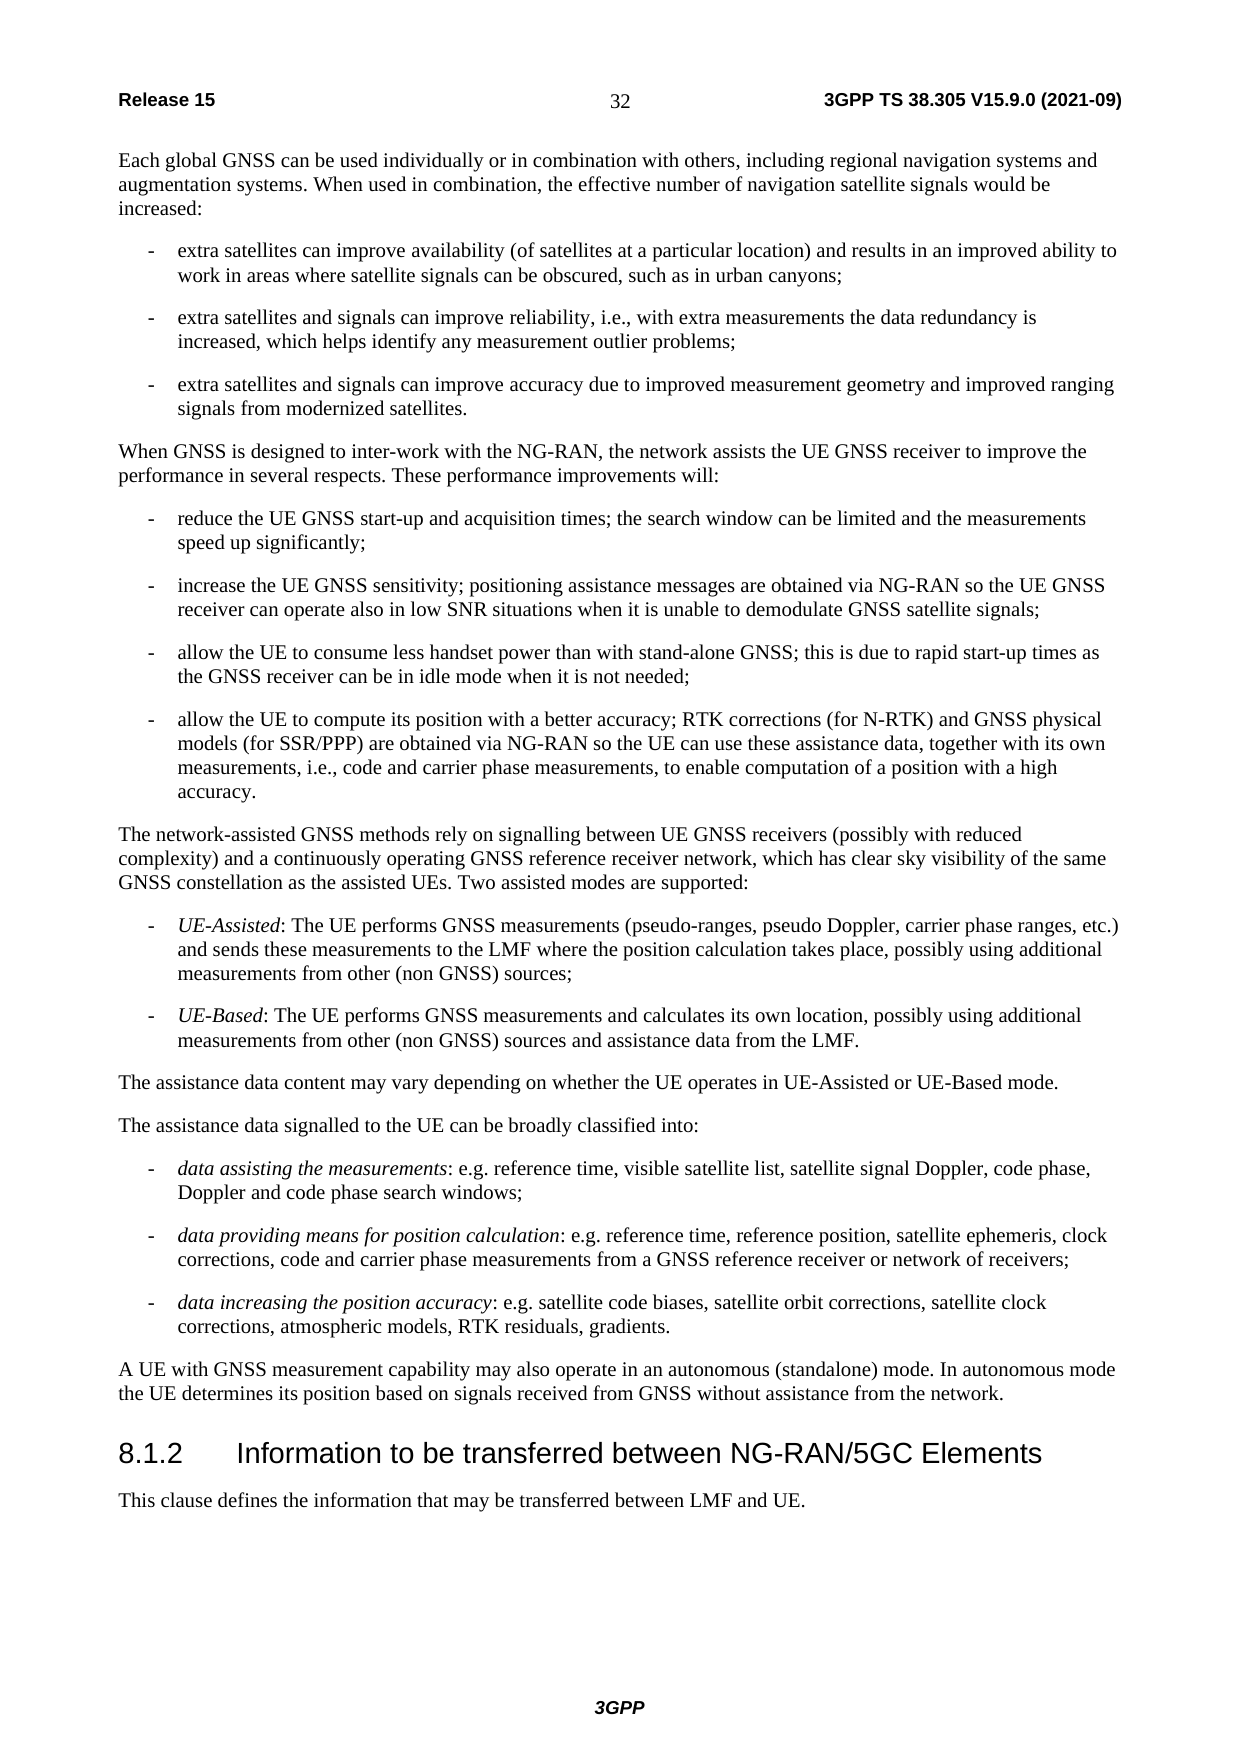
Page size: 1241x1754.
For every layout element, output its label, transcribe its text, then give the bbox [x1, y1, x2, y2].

text - data assisting the measurements: e.g. reference time, visible satellite list, satellite signal Doppler, code phase, Doppler and code phase search windows; [148, 1156, 1122, 1204]
text - reduce the UE GNSS start-up and acquisition times; the search window can be limited and the measurements speed up significantly; [148, 506, 1122, 554]
text A UE with GNSS measurement capability may also operate in an autonomous (standalone) mode. In autonomous mode the UE determines its position based on signals received from GNSS without assistance from the network. [118, 1357, 1122, 1405]
text The assistance data signalled to the UE can be broadly classified into: [118, 1113, 1122, 1137]
text When GNSS is designed to inter-work with the NG-RAN, the network assists the UE GNSS receiver to improve the performance in several respects. These performance improvements will: [118, 439, 1122, 487]
text - data providing means for position calculation: e.g. reference time, reference position, satellite ephemeris, clock corrections, code and carrier phase measurements from a GNSS reference receiver or network of receivers; [148, 1223, 1122, 1271]
text - allow the UE to consume less handset power than with stand-alone GNSS; this is due to rapid start-up times as the GNSS receiver can be in idle mode when it is not needed; [148, 640, 1122, 688]
text - UE-Assisted: The UE performs GNSS measurements (pseudo-ranges, pseudo Doppler, carrier phase ranges, etc.) and sends these measurements to the LMF where the position calculation takes place, possibly using additional measurements from other (non GNSS) sources; [148, 912, 1122, 985]
text - extra satellites and signals can improve accuracy due to improved measurement geometry and improved ranging signals from modernized satellites. [148, 372, 1122, 420]
text The network-assisted GNSS methods rely on signalling between UE GNSS receivers (possibly with reduced complexity) and a continuously operating GNSS reference receiver network, which has clear sky visibility of the same GNSS constellation as the assisted UEs. Two assisted modes are supported: [118, 822, 1122, 894]
text - extra satellites can improve availability (of satellites at a particular location) and results in an improved ability to work in areas where satellite signals can be obscured, such as in urban canyons; [148, 238, 1122, 287]
text - allow the UE to compute its position with a better accuracy; RTK corrections (for N-RTK) and GNSS physical models (for SSR/PPP) are obtained via NG-RAN so the UE can use these assistance data, together with its own measurements, i.e., code and carrier phase measurements, to enable computation of a position with a high accuracy. [148, 707, 1122, 803]
subtitle 8.1.2 Information to be transferred between NG-RAN/5GC Elements [118, 1436, 1122, 1469]
text - extra satellites and signals can improve reliability, i.e., with extra measurements the data redundancy is increased, which helps identify any measurement outlier problems; [148, 305, 1122, 353]
text The assistance data content may vary depending on whether the UE operates in UE-Assisted or UE-Based mode. [118, 1070, 1122, 1094]
text - increase the UE GNSS sensitivity; positioning assistance messages are obtained via NG-RAN so the UE GNSS receiver can operate also in low SNR situations when it is unable to demodulate GNSS satellite signals; [148, 573, 1122, 621]
text Each global GNSS can be used individually or in combination with others, including regional navigation systems and augmentation systems. When used in combination, the effective number of navigation satellite signals would be increased: [118, 147, 1122, 220]
text - UE-Based: The UE performs GNSS measurements and calculates its own location, possibly using additional measurements from other (non GNSS) sources and assistance data from the LMF. [148, 1003, 1122, 1052]
text - data increasing the position accuracy: e.g. satellite code biases, satellite orbit corrections, satellite clock corrections, atmospheric models, RTK residuals, gradients. [148, 1290, 1122, 1338]
text This clause defines the information that may be transferred between LMF and UE. [118, 1488, 1122, 1512]
